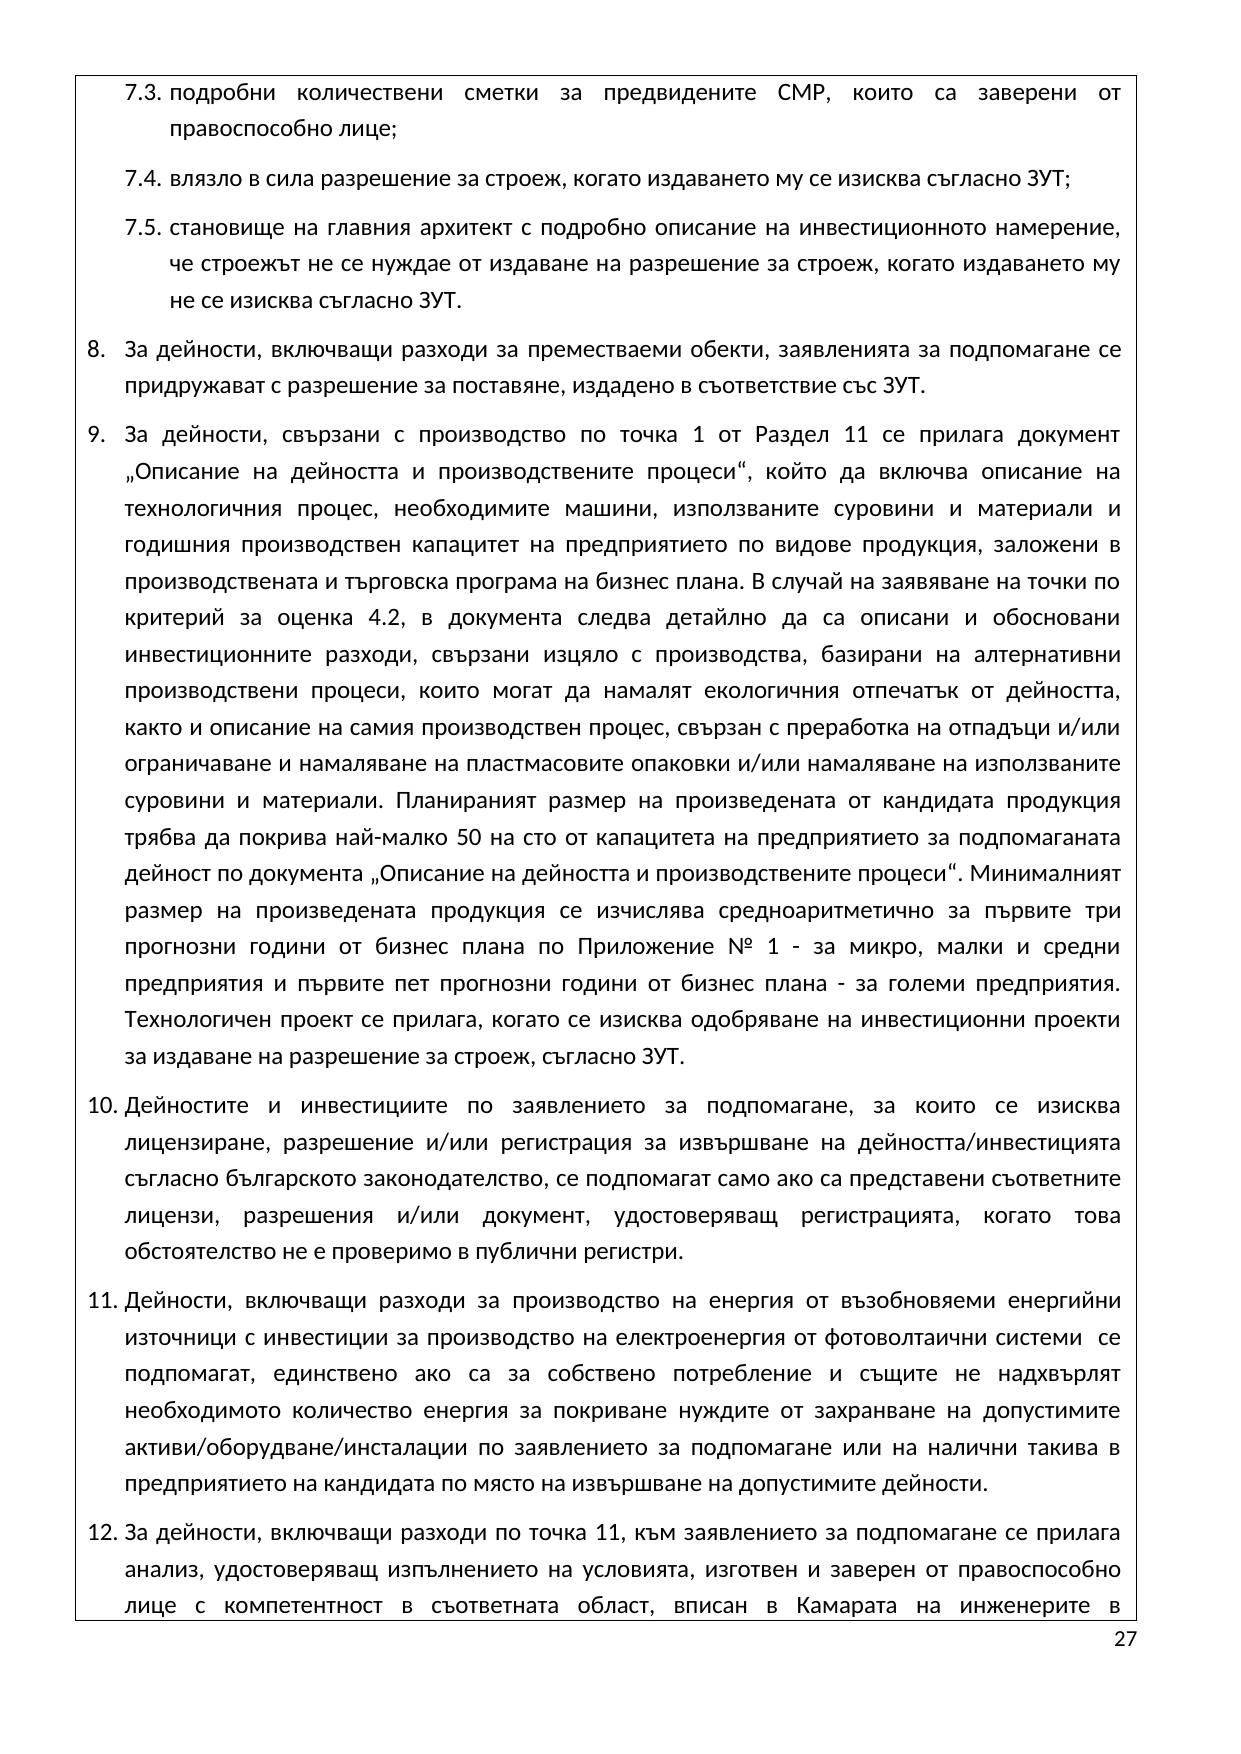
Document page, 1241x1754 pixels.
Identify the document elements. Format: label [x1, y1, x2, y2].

table_header [76, 76, 1136, 1620]
